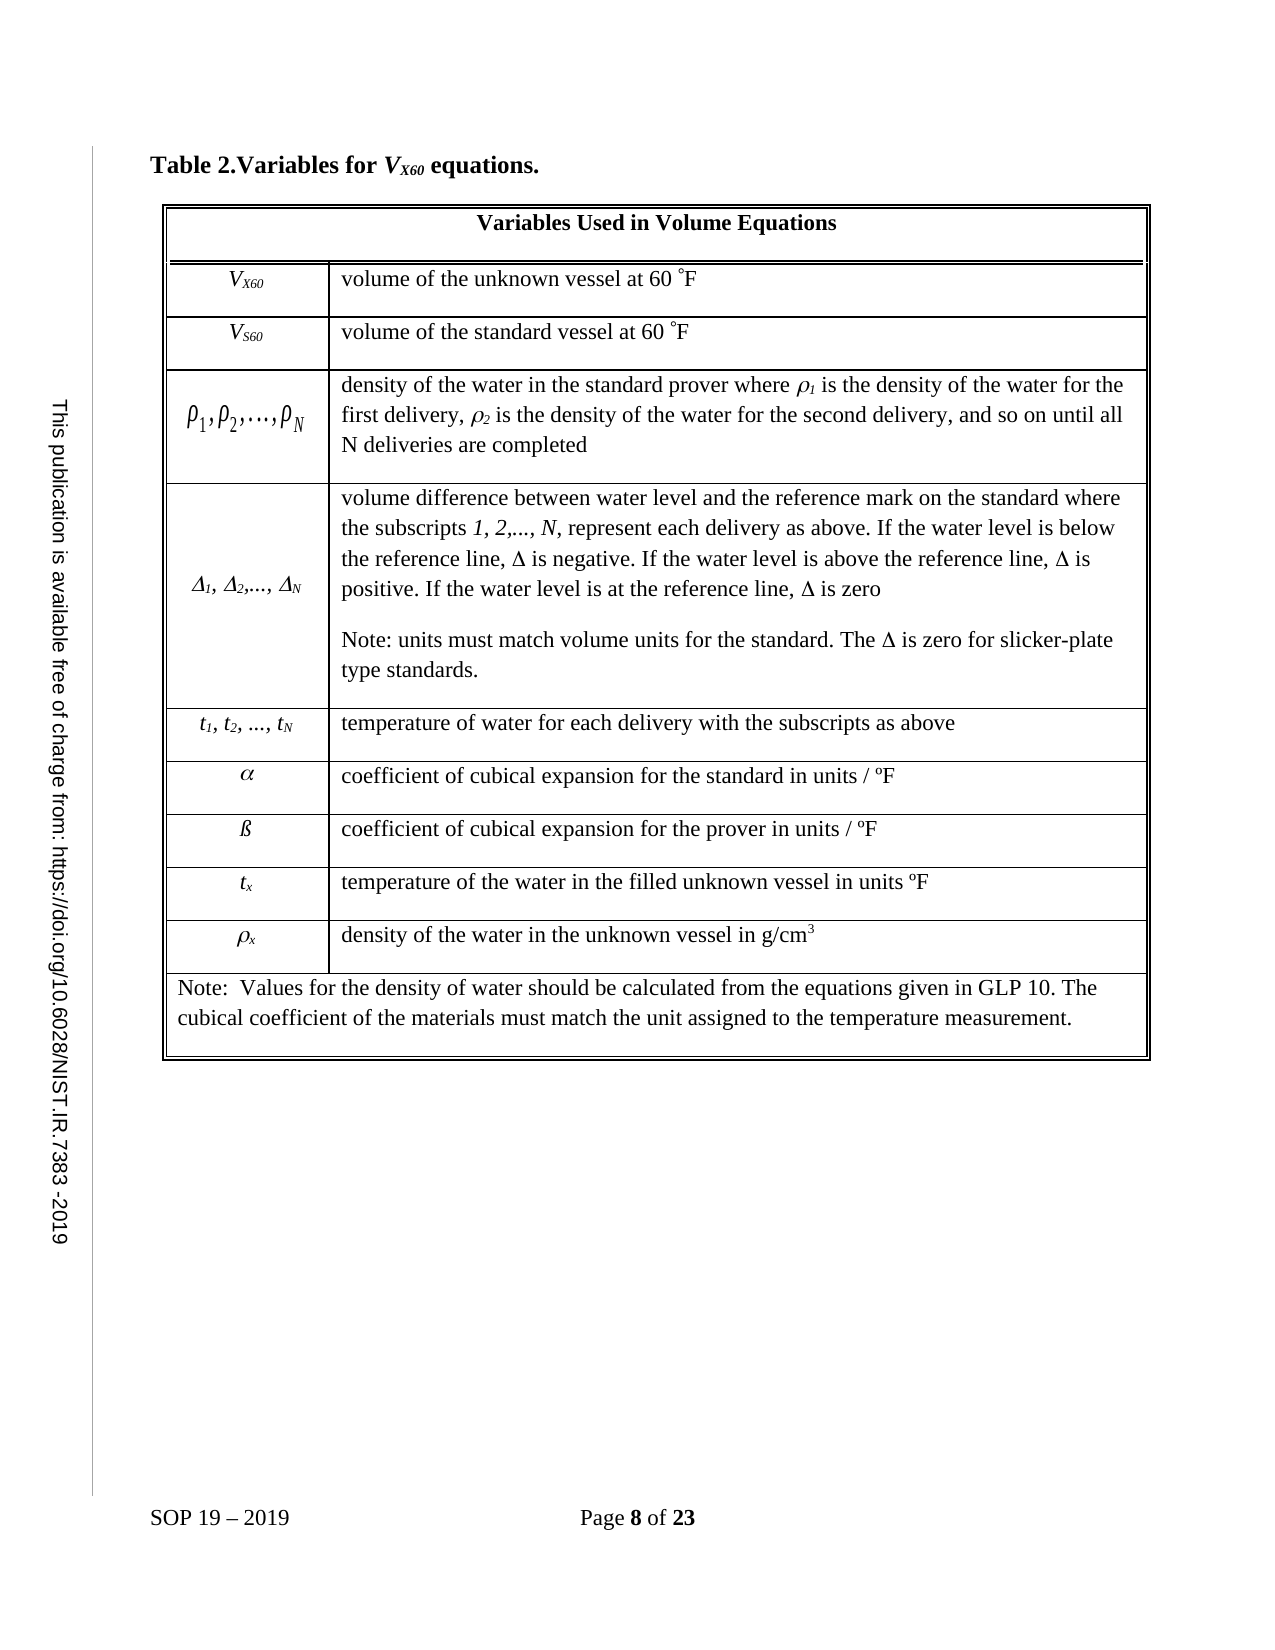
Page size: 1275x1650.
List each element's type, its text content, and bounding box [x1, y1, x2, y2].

table_cell volume difference between water level and the reference mark on the standard where the subscripts 1, 2,..., N, represent each delivery as above. If the water level is below the reference line, is negative. If the water level is above the reference line, is positive. If the water level is at the reference line, is zero Note: units must match volume units for the standard. The is zero for slicker-plate type standards. [330, 484, 1146, 707]
table_header Variables Used in Volume Equations [167, 209, 1146, 260]
table_cell [167, 371, 328, 483]
table_cell tx [167, 868, 328, 919]
table_cell 1, 2,..., N [167, 484, 328, 707]
table_cell temperature of the water in the filled unknown vessel in units ºF [330, 868, 1146, 919]
table_cell VS60 [167, 318, 328, 369]
table_cell t1, t2, ..., tN [167, 709, 328, 761]
table_cell density of the water in the standard prover where 1 is the density of the water for the first delivery, 2 is the density of the water for the second delivery, and so on until all N deliveries are completed [330, 371, 1146, 483]
table_cell coefficient of cubical expansion for the prover in units / ºF [330, 815, 1146, 867]
table_cell volume of the unknown vessel at 60 F [330, 260, 1148, 316]
table_cell ß [167, 815, 328, 867]
table_cell density of the water in the unknown vessel in g/cm3 [330, 921, 1146, 973]
table_cell [167, 762, 328, 813]
table_cell coefficient of cubical expansion for the standard in units / ºF [330, 762, 1146, 813]
table_cell VX60 [165, 260, 328, 316]
table_cell temperature of water for each delivery with the subscripts as above [330, 709, 1146, 761]
table_cell x [167, 921, 328, 973]
text Table 2.Variables for VX60 equations. [150, 150, 1125, 179]
table_cell Note: Values for the density of water should be calculated from the equations given in GLP 10. The cubical coefficient of the materials must match the unit assigned to the temperature measurement. [167, 974, 1146, 1056]
table_cell volume of the standard vessel at 60 F [330, 318, 1146, 369]
